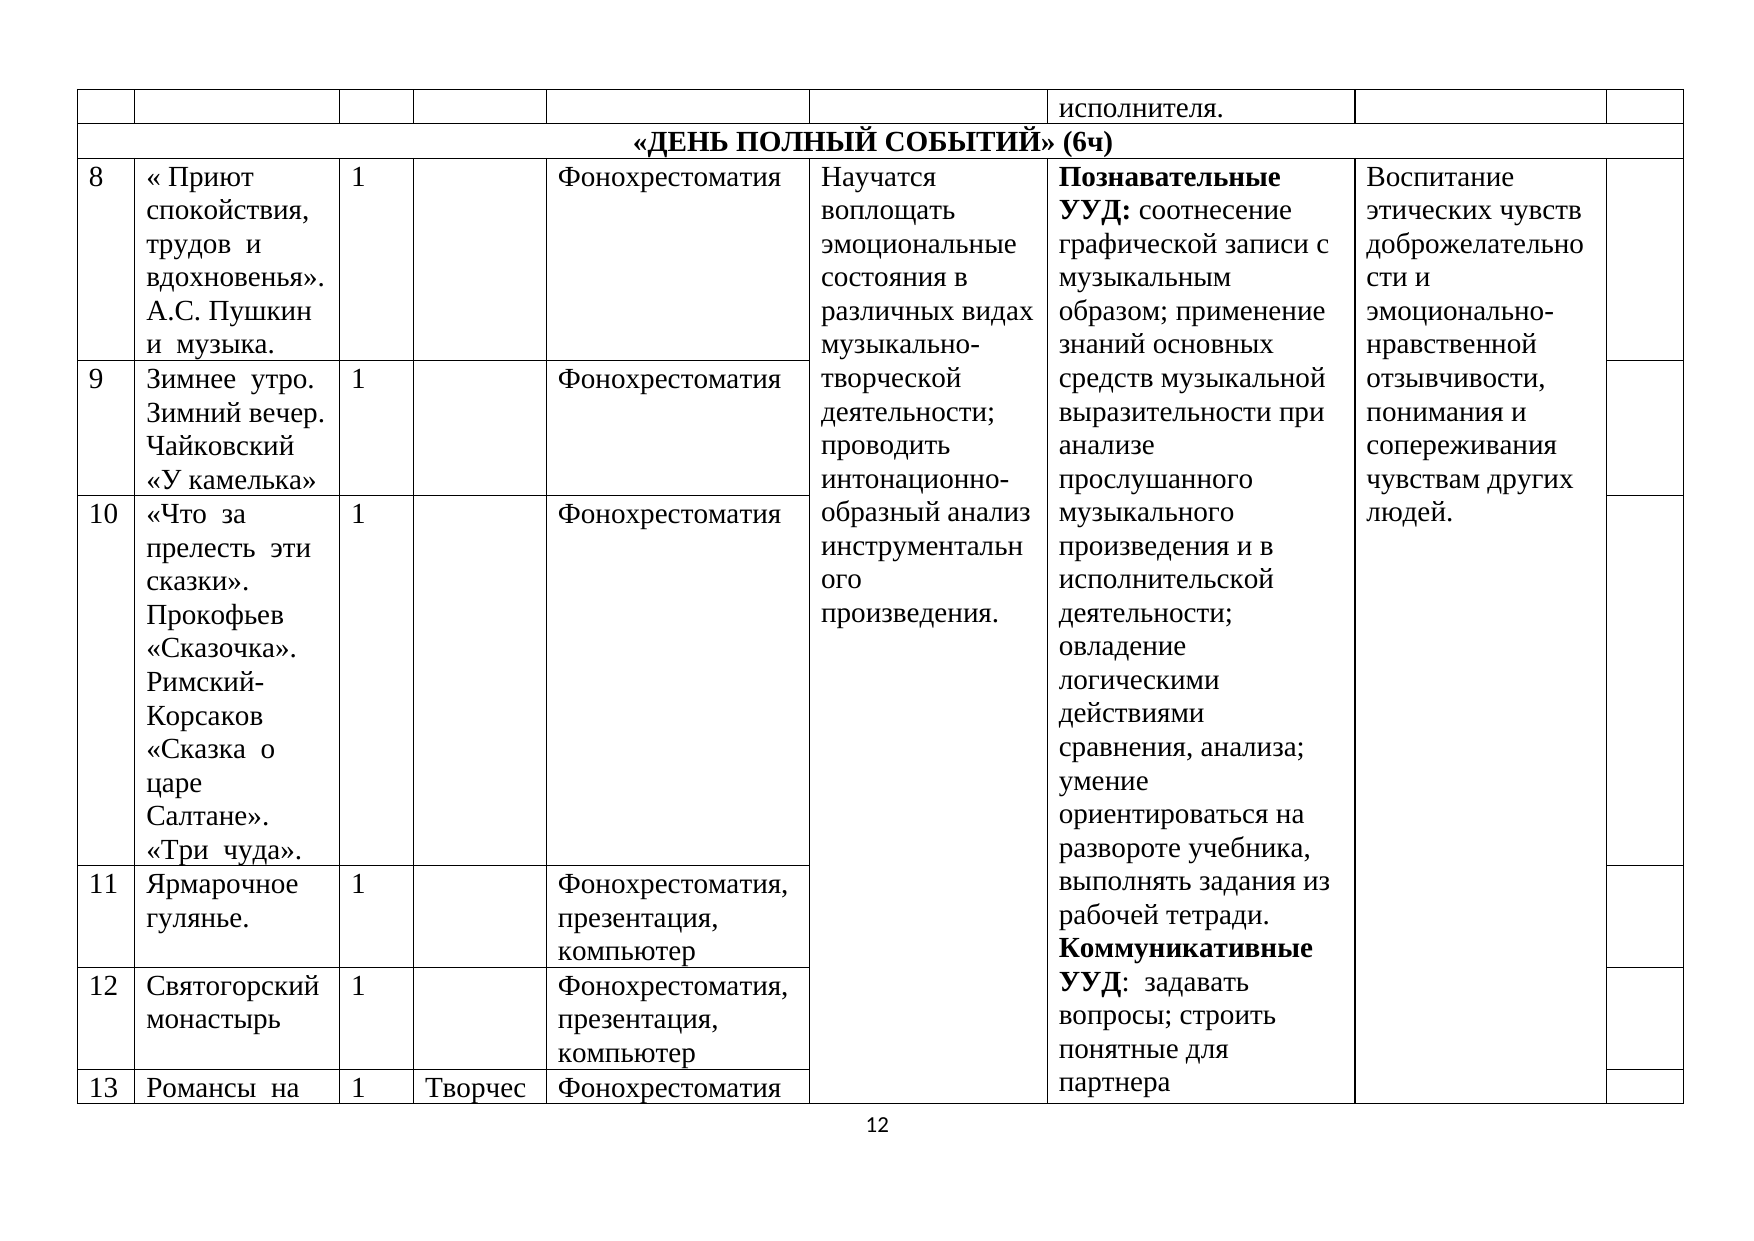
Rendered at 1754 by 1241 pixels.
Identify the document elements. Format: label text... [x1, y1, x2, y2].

table_cell 13 [78, 1070, 134, 1103]
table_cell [414, 1070, 546, 1103]
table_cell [135, 1070, 339, 1103]
table_cell 1 [340, 90, 413, 123]
table_cell [1607, 159, 1683, 360]
table_cell [1607, 968, 1683, 1069]
table_cell «ДЕНЬ ПОЛНЫЙ СОБЫТИЙ» (6ч) [78, 124, 1683, 158]
table_cell [414, 159, 546, 360]
table_cell [414, 968, 546, 1069]
table_cell Фонохрестоматия [547, 361, 809, 495]
table_cell « Приют спокойствия, трудов и вдохновенья». А.С. Пушкин и музыка. [135, 159, 339, 360]
table_cell [1607, 866, 1683, 967]
table_cell Фонохрестоматия, презентация, компьютер [547, 968, 809, 1069]
table_cell «Что за прелесть эти сказки». Прокофьев «Сказочка». Римский-Корсаков «Сказка о царе Салтане». «Три чуда». [135, 496, 339, 865]
table_cell Зимнее утро. Зимний вечер. Чайковский «У камелька» [135, 361, 339, 495]
table_cell 11 [78, 866, 134, 967]
table_cell [1607, 361, 1683, 495]
table_cell 1 [340, 496, 413, 865]
table_cell Фонохрестоматия [547, 159, 809, 360]
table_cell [414, 90, 546, 123]
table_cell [547, 90, 809, 123]
table_cell Фонохрестоматия [547, 1070, 809, 1103]
table_cell 1 [340, 159, 413, 360]
table_cell 8 [78, 159, 134, 360]
table_cell 1 [340, 361, 413, 495]
table_cell Фонохрестоматия [547, 496, 809, 865]
table_cell 12 [78, 968, 134, 1069]
table_cell 1 [340, 866, 413, 967]
table_cell [414, 866, 546, 967]
table_cell Фонохрестоматия, презентация, компьютер [547, 866, 809, 967]
table_cell 1 [340, 1070, 413, 1103]
table_cell [1607, 496, 1683, 865]
table_cell 1 [340, 968, 413, 1069]
table_cell 10 [78, 496, 134, 865]
table_cell [1607, 90, 1683, 123]
table_cell Ярмарочное гулянье. [135, 866, 339, 967]
table_cell 7 [78, 90, 134, 123]
table_cell Воспитание этических чувств доброжелательности и эмоционально-нравственной отзывчивости, понимания и сопереживания чувствам других людей. [1356, 159, 1606, 1103]
table_cell Научатся воплощать эмоциональные состояния в различных видах музыкально-творческой деятельности; проводить интонационно-образный анализ инструментального произведения. [810, 159, 1047, 1103]
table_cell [135, 90, 339, 123]
table_cell 9 [78, 361, 134, 495]
table_cell Познавательные УУД: соотнесение графической записи с музыкальным образом; применение знаний основных средств музыкальной выразительности при анализе прослушанного музыкального произведения и в исполнительской деятельности; овладение логическими действиями сравнения, анализа; умение ориентироваться на развороте учебника, выполнять задания из рабочей тетради. Коммуникативные УУД: задавать вопросы; строить понятные для партнера высказывания. формирование навыков развернутого речевого высказывания в процессе анализа музыки, поэтического текста, репродукции картин; умение не создавать конфликтов, находить выходы из спорных ситуаций. Регулятивные УУД: оценивать и осмыслять результаты своей деятельности; преобразовать практическую задачу в познавательную. [1048, 159, 1354, 1103]
table_cell Святогорский монастырь [135, 968, 339, 1069]
table_cell [414, 361, 546, 495]
table_cell [1607, 1070, 1683, 1103]
table_cell [414, 496, 546, 865]
